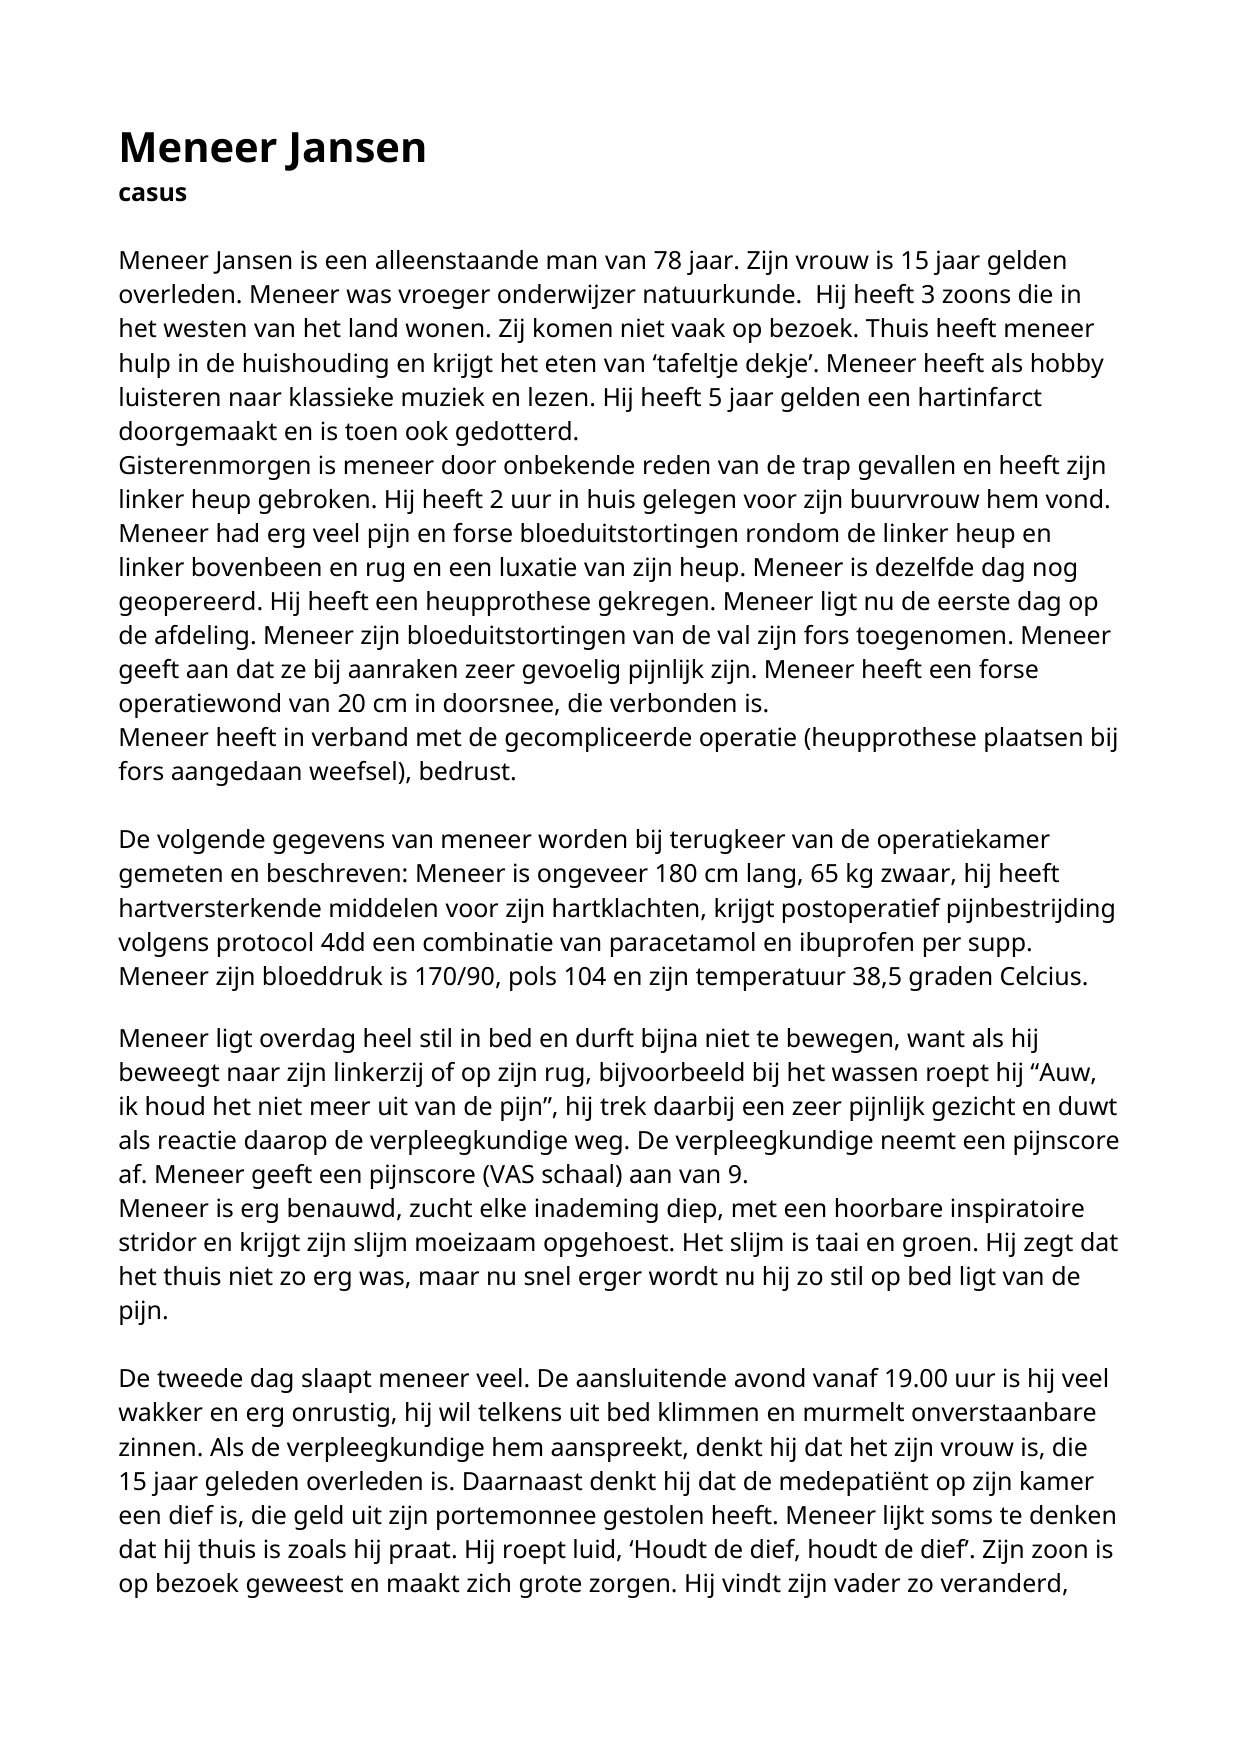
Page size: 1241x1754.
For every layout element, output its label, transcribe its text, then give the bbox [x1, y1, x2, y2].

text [118, 1361, 1122, 1599]
text De volgende gegevens van meneer worden bij terugkeer van de operatiekamer gemeten en beschreven: Meneer is ongeveer 180 cm lang, 65 kg zwaar, hij heeft hartversterkende middelen voor zijn hartklachten, krijgt postoperatief pijnbestrijding volgens protocol 4dd een combinatie van paracetamol en ibuprofen per supp. Meneer zijn bloeddruk is 170/90, pols 104 en zijn temperatuur 38,5 graden Celcius. [118, 822, 1122, 1020]
text Meneer Jansen is een alleenstaande man van 78 jaar. Zijn vrouw is 15 jaar gelden overleden. Meneer was vroeger onderwijzer natuurkunde. Hij heeft 3 zoons die in het westen van het land wonen. Zij komen niet vaak op bezoek. Thuis heeft meneer hulp in de huishouding en krijgt het eten van ‘tafeltje dekje’. Meneer heeft als hobby luisteren naar klassieke muziek en lezen. Hij heeft 5 jaar gelden een hartinfarct doorgemaakt en is toen ook gedotterd. Gisterenmorgen is meneer door onbekende reden van de trap gevallen en heeft zijn linker heup gebroken. Hij heeft 2 uur in huis gelegen voor zijn buurvrouw hem vond. Meneer had erg veel pijn en forse bloeduitstortingen rondom de linker heup en linker bovenbeen en rug en een luxatie van zijn heup. Meneer is dezelfde dag nog geopereerd. Hij heeft een heupprothese gekregen. Meneer ligt nu de eerste dag op de afdeling. Meneer zijn bloeduitstortingen van de val zijn fors toegenomen. Meneer geeft aan dat ze bij aanraken zeer gevoelig pijnlijk zijn. Meneer heeft een forse operatiewond van 20 cm in doorsnee, die verbonden is. [118, 243, 1122, 720]
text casus [118, 175, 1122, 209]
text Meneer ligt overdag heel stil in bed en durft bijna niet te bewegen, want als hij beweegt naar zijn linkerzij of op zijn rug, bijvoorbeeld bij het wassen roept hij “Auw, ik houd het niet meer uit van de pijn”, hij trek daarbij een zeer pijnlijk gezicht en duwt als reactie daarop de verpleegkundige weg. De verpleegkundige neemt een pijnscore af. Meneer geeft een pijnscore (VAS schaal) aan van 9. [118, 1020, 1122, 1191]
text Meneer Jansen [118, 118, 1122, 175]
text Meneer heeft in verband met de gecompliceerde operatie (heupprothese plaatsen bij fors aangedaan weefsel), bedrust. [118, 720, 1122, 788]
text Meneer is erg benauwd, zucht elke inademing diep, met een hoorbare inspiratoire stridor en krijgt zijn slijm moeizaam opgehoest. Het slijm is taai en groen. Hij zegt dat het thuis niet zo erg was, maar nu snel erger wordt nu hij zo stil op bed ligt van de pijn. [118, 1191, 1122, 1327]
